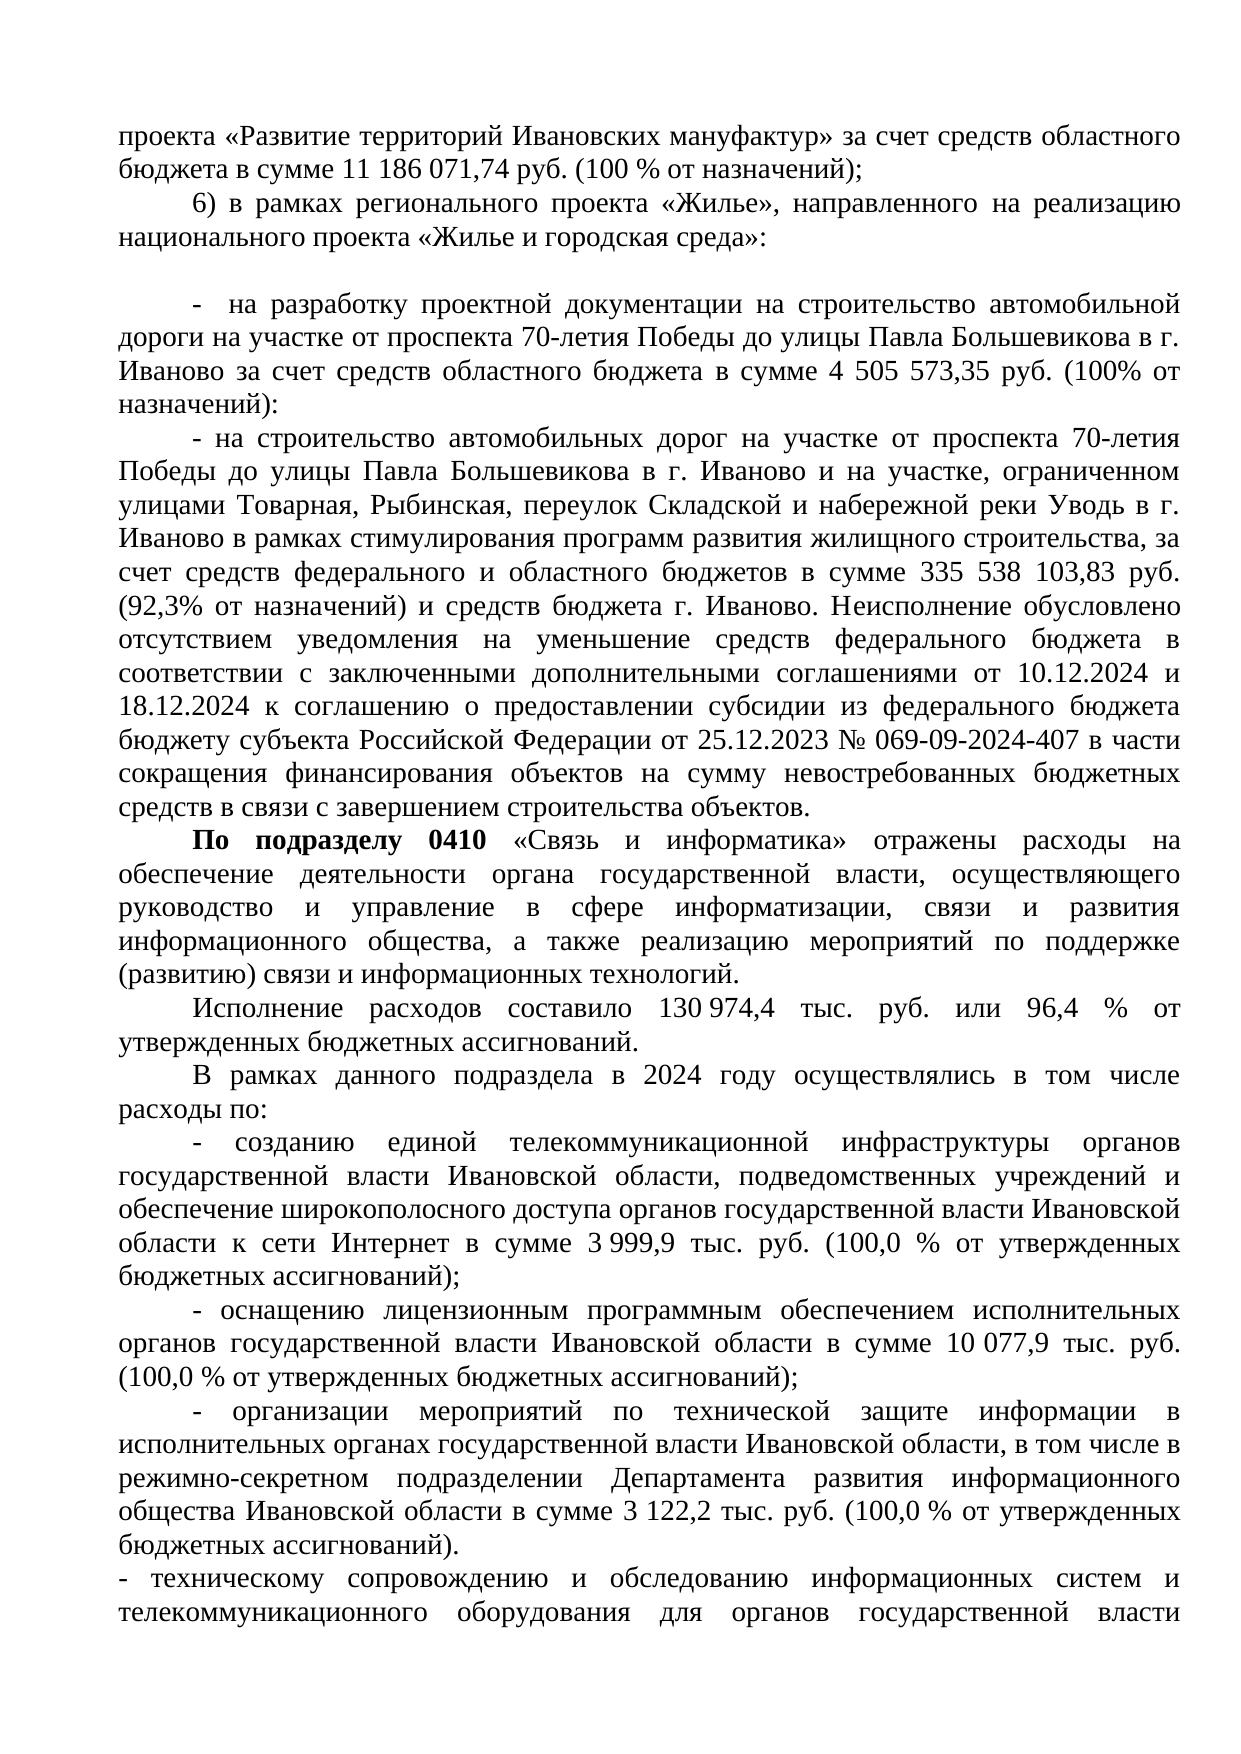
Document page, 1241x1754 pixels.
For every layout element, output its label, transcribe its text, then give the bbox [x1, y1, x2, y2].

text В рамках данного подраздела в 2024 году осуществлялись в том числе расходы по: [118, 1057, 1181, 1124]
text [118, 1560, 1181, 1627]
text 6) в рамках регионального проекта «Жилье», направленного на реализацию национального проекта «Жилье и городская среда»: [118, 185, 1181, 252]
text - организации мероприятий по технической защите информации в исполнительных органах государственной власти Ивановской области, в том числе в режимно-секретном подразделении Департамента развития информационного общества Ивановской области в сумме 3 122,2 тыс. руб. (100,0 % от утвержденных бюджетных ассигнований). [118, 1393, 1181, 1560]
text - на разработку проектной документации на строительство автомобильной дороги на участке от проспекта 70-летия Победы до улицы Павла Большевикова в г. Иваново за счет средств областного бюджета в сумме 4 505 573,35 руб. (100% от назначений): [118, 286, 1181, 420]
text - на строительство автомобильных дорог на участке от проспекта 70-летия Победы до улицы Павла Большевикова в г. Иваново и на участке, ограниченном улицами Товарная, Рыбинская, переулок Складской и набережной реки Уводь в г. Иваново в рамках стимулирования программ развития жилищного строительства, за счет средств федерального и областного бюджетов в сумме 335 538 103,83 руб. (92,3% от назначений) и средств бюджета г. Иваново. Неисполнение обусловлено отсутствием уведомления на уменьшение средств федерального бюджета в соответствии с заключенными дополнительными соглашениями от 10.12.2024 и 18.12.2024 к соглашению о предоставлении субсидии из федерального бюджета бюджету субъекта Российской Федерации от 25.12.2023 № 069-09-2024-407 в части сокращения финансирования объектов на сумму невостребованных бюджетных средств в связи с завершением строительства объектов. [118, 420, 1181, 822]
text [118, 118, 1181, 185]
text По подразделу 0410 «Связь и информатика» отражены расходы на обеспечение деятельности органа государственной власти, осуществляющего руководство и управление в сфере информатизации, связи и развития информационного общества, а также реализацию мероприятий по поддержке (развитию) связи и информационных технологий. [118, 822, 1181, 990]
text - созданию единой телекоммуникационной инфраструктуры органов государственной власти Ивановской области, подведомственных учреждений и обеспечение широкополосного доступа органов государственной власти Ивановской области к сети Интернет в сумме 3 999,9 тыс. руб. (100,0 % от утвержденных бюджетных ассигнований); [118, 1124, 1181, 1292]
text Исполнение расходов составило 130 974,4 тыс. руб. или 96,4 % от утвержденных бюджетных ассигнований. [118, 990, 1181, 1057]
text - оснащению лицензионным программным обеспечением исполнительных органов государственной власти Ивановской области в сумме 10 077,9 тыс. руб. (100,0 % от утвержденных бюджетных ассигнований); [118, 1292, 1181, 1393]
